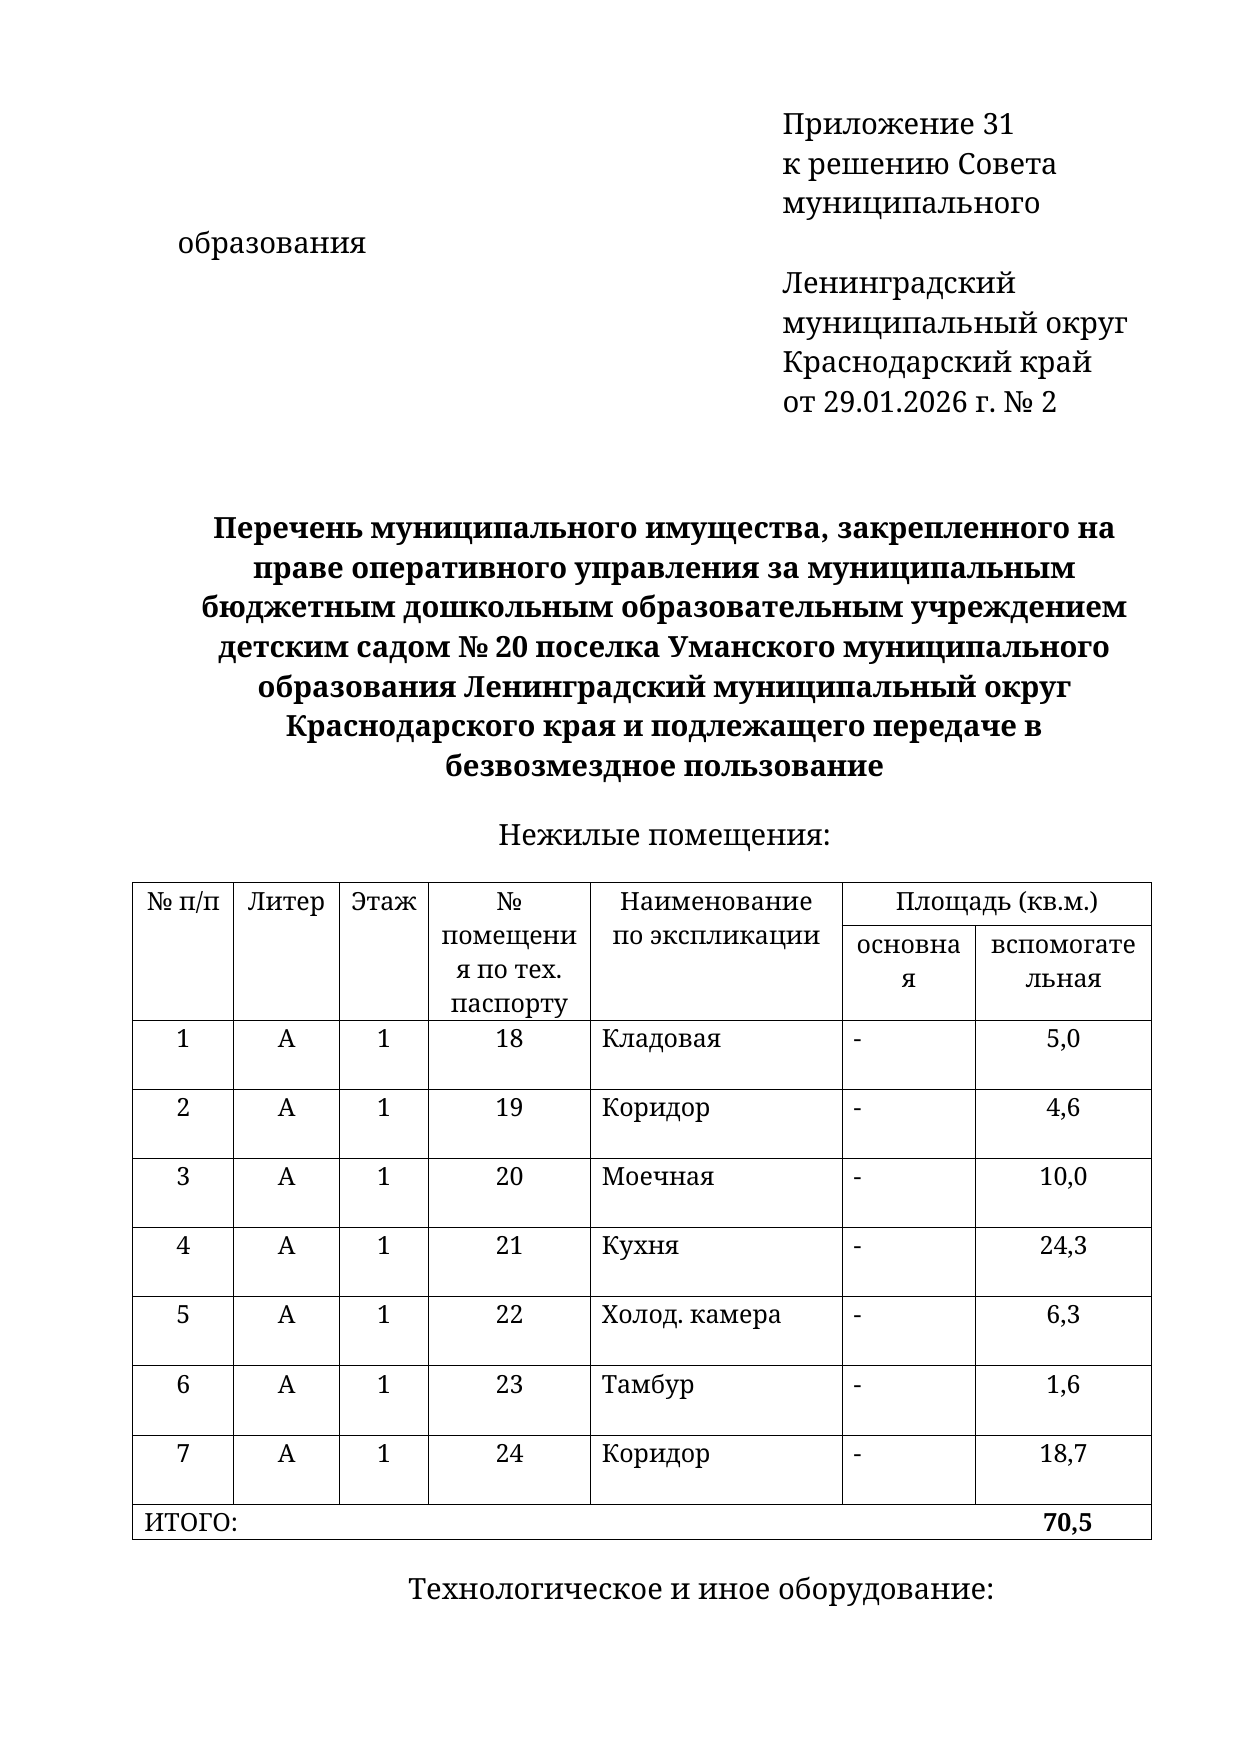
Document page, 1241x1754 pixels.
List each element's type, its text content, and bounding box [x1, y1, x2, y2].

text Нежилые помещения: [177, 814, 1152, 853]
table_cell 18,7 [976, 1436, 1151, 1504]
table_cell 24 [429, 1436, 590, 1504]
table_cell - [843, 1297, 975, 1365]
table_cell 20 [429, 1159, 590, 1227]
table_cell 23 [429, 1366, 590, 1434]
table_cell 3 [133, 1159, 233, 1227]
table_cell 24,3 [976, 1228, 1151, 1296]
table_cell 4 [133, 1228, 233, 1296]
table_cell вспомогательная [976, 926, 1151, 1019]
table_cell 10,0 [976, 1159, 1151, 1227]
table_cell А [234, 1436, 339, 1504]
table_cell 6 [133, 1366, 233, 1434]
table_header Литер [234, 883, 339, 1019]
table_header № п/п [133, 883, 233, 1019]
table_cell 18 [429, 1021, 590, 1089]
table_cell А [234, 1297, 339, 1365]
table_cell Моечная [591, 1159, 842, 1227]
table_cell Коридор [591, 1090, 842, 1158]
text Краснодарский край [177, 342, 1152, 381]
table_cell Кухня [591, 1228, 842, 1296]
table_cell 1 [340, 1159, 428, 1227]
table_cell ИТОГО: 70,5 [133, 1505, 1151, 1539]
table_cell 1 [340, 1090, 428, 1158]
table_cell 1 [133, 1021, 233, 1089]
text Перечень муниципального имущества, закрепленного на праве оперативного управления за муниципальным бюджетным дошкольным образовательным учреждением детским садом № 20 поселка Уманского муниципального образования Ленинградский муниципальный округ Краснодарского края и подлежащего передаче в безвозмездное пользование [177, 507, 1152, 785]
text Ленинградский [177, 262, 1152, 302]
table_cell 21 [429, 1228, 590, 1296]
table_cell 5 [133, 1297, 233, 1365]
table_cell - [843, 1090, 975, 1158]
text Приложение 31 [177, 103, 1152, 143]
table_cell - [843, 1366, 975, 1434]
table_cell - [843, 1436, 975, 1504]
table_cell 1 [340, 1436, 428, 1504]
table_cell 2 [133, 1090, 233, 1158]
table_cell Тамбур [591, 1366, 842, 1434]
table_cell А [234, 1090, 339, 1158]
table_cell 22 [429, 1297, 590, 1365]
table_cell 1,6 [976, 1366, 1151, 1434]
table_cell - [843, 1228, 975, 1296]
table_cell А [234, 1159, 339, 1227]
table_cell 4,6 [976, 1090, 1151, 1158]
table_cell 1 [340, 1297, 428, 1365]
text муниципальный округ [177, 302, 1152, 342]
table_header № помещения по тех. паспорту [429, 883, 590, 1019]
table_header Этаж [340, 883, 428, 1019]
table_cell основная [843, 926, 975, 1019]
table_cell А [234, 1228, 339, 1296]
table_cell 1 [340, 1228, 428, 1296]
table_header Площадь (кв.м.) [843, 883, 1151, 925]
table_cell Холод. камера [591, 1297, 842, 1365]
table_cell Кладовая [591, 1021, 842, 1089]
table_cell 5,0 [976, 1021, 1151, 1089]
text к решению Совета [177, 143, 1152, 183]
table_cell - [843, 1159, 975, 1227]
table_cell А [234, 1021, 339, 1089]
table_cell 7 [133, 1436, 233, 1504]
text муниципального образования [177, 183, 1152, 262]
text Технологическое и иное оборудование: [177, 1568, 1152, 1608]
text от 29.01.2026 г. № 2 [177, 381, 1152, 421]
table_cell 6,3 [976, 1297, 1151, 1365]
table_cell 19 [429, 1090, 590, 1158]
table_cell 1 [340, 1366, 428, 1434]
table_cell 1 [340, 1021, 428, 1089]
table_cell Коридор [591, 1436, 842, 1504]
table_header Наименование по экспликации [591, 883, 842, 1019]
table_cell - [843, 1021, 975, 1089]
table_cell А [234, 1366, 339, 1434]
